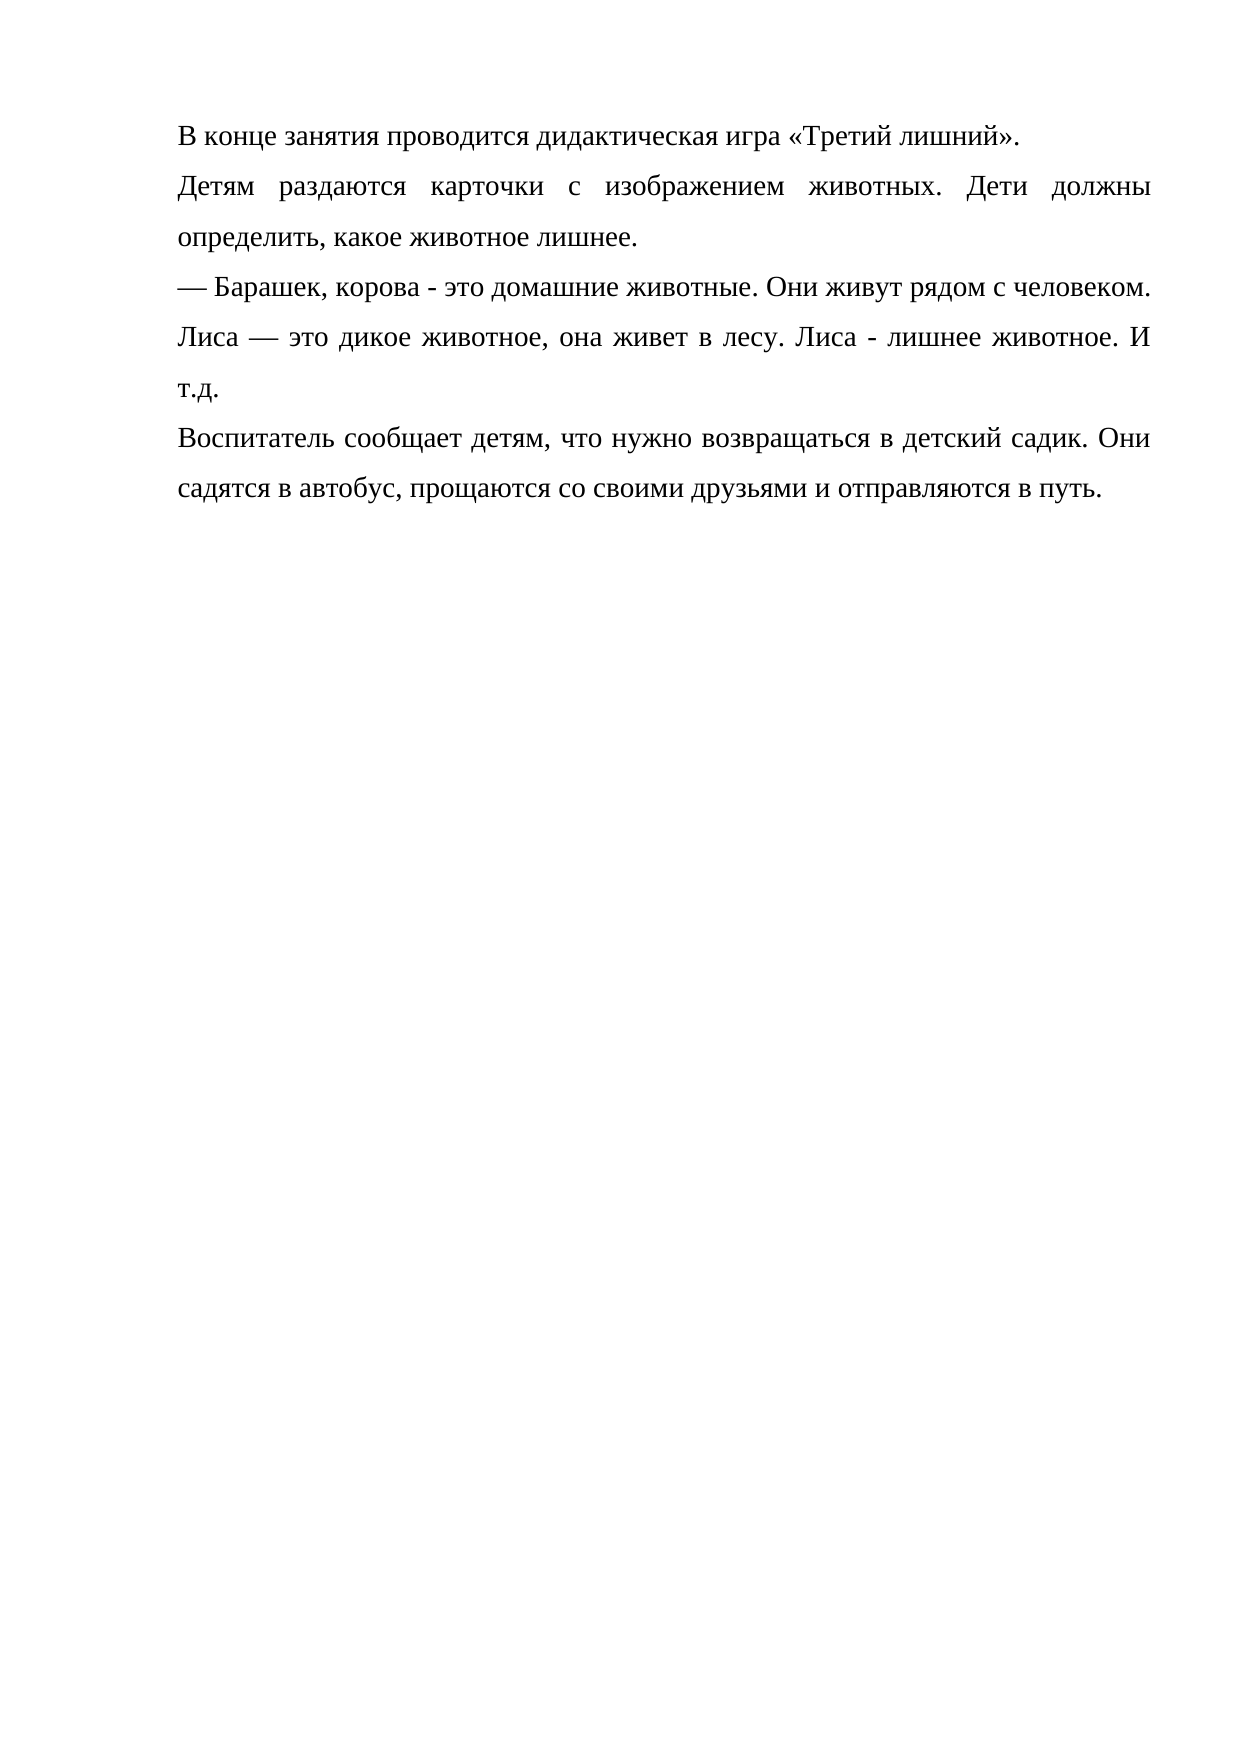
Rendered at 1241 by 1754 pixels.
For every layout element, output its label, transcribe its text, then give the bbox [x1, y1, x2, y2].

text Воспитатель сообщает детям, что нужно возвращаться в детский садик. Они садятся в автобус, прощаются со своими друзьями и отправляются в путь. [177, 420, 1152, 504]
text Детям раздаются карточки с изображением животных. Дети должны определить, какое животное лишнее. [177, 168, 1152, 252]
text В конце занятия проводится дидактическая игра «Третий лишний». [177, 118, 1152, 152]
text — Барашек, корова - это домашние животные. Они живут рядом с человеком. Лиса — это дикое животное, она живет в лесу. Лиса - лишнее животное. И т.д. [177, 269, 1152, 403]
